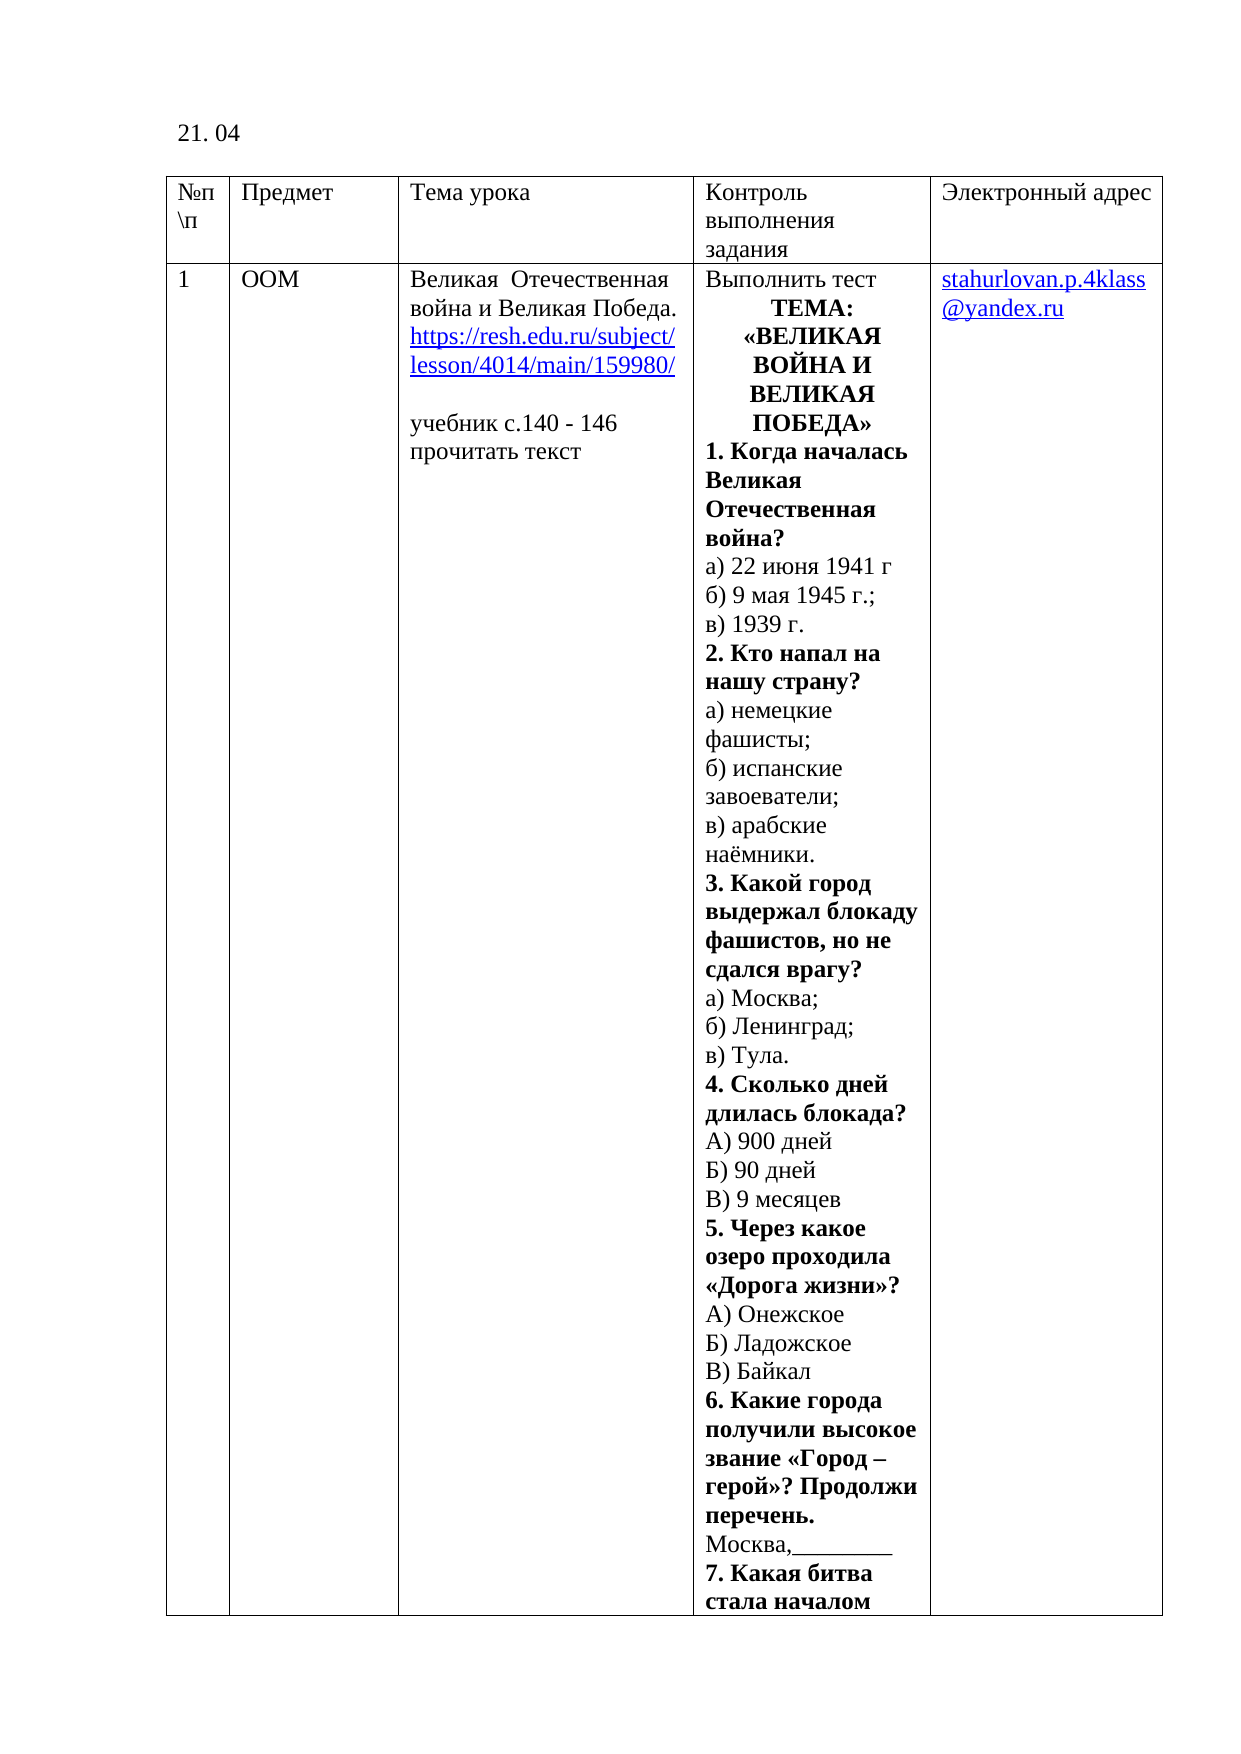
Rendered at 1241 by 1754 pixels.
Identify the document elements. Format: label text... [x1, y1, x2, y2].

table_header Электронный адрес [931, 177, 1162, 263]
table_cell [931, 264, 1162, 1615]
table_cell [694, 264, 930, 1615]
table_header Контроль выполнения задания [694, 177, 930, 263]
table_cell 1 [167, 264, 229, 1615]
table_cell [399, 264, 693, 1615]
text 21. 04 [177, 118, 1152, 147]
table_header №п\п [167, 177, 229, 263]
table_cell ООМ [230, 264, 398, 1615]
table_header Предмет [230, 177, 398, 263]
table_header Тема урока [399, 177, 693, 263]
